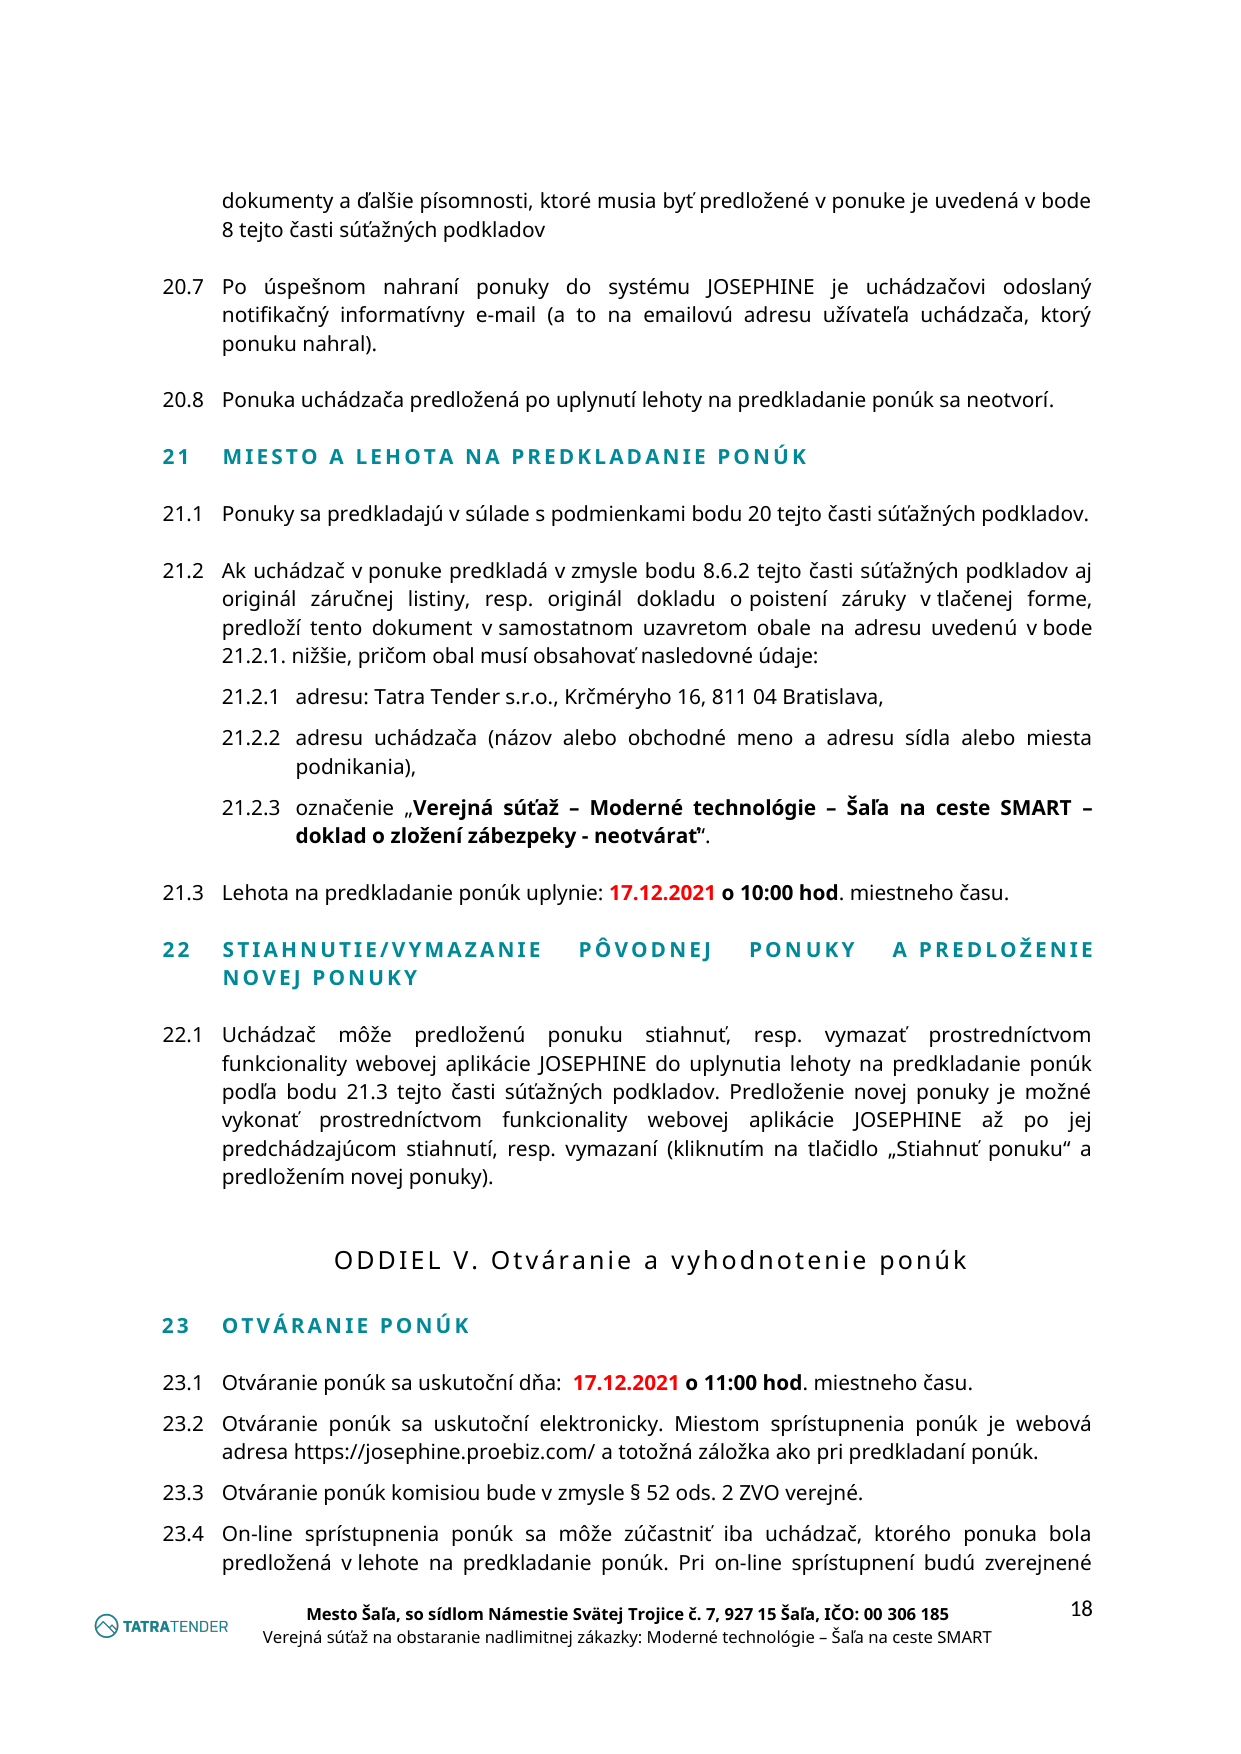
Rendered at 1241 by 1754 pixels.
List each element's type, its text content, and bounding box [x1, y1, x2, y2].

text Otváranie ponúk [162, 1311, 1093, 1339]
text Miesto a lehota na predkladanie ponúk [162, 442, 1093, 471]
subtitle Otváranie ponúk sa uskutoční elektronicky. Miestom sprístupnenia ponúk je webová adresa https://josephine.proebiz.com/ a totožná záložka ako pri predkladaní ponúk. [162, 1409, 1093, 1466]
picture [92, 1602, 239, 1647]
subtitle Otváranie ponúk sa uskutoční dňa: 17.12.2021 o 11:00 hod. miestneho času. [162, 1368, 1093, 1396]
subtitle Otváranie ponúk komisiou bude v zmysle § 52 ods. 2 ZVO verejné. [162, 1478, 1093, 1507]
subtitle Ak uchádzač v ponuke predkladá v zmysle bodu 8.6.2 tejto časti súťažných podkladov aj originál záručnej listiny, resp. originál dokladu o poistení záruky v tlačenej forme, predloží tento dokument v samostatnom uzavretom obale na adresu uvedenú v bode 21.2.1. nižšie, pričom obal musí obsahovať nasledovné údaje: [162, 556, 1093, 670]
subtitle Ponuka uchádzača predložená po uplynutí lehoty na predkladanie ponúk sa neotvorí. [162, 386, 1093, 414]
subtitle Po úspešnom nahraní ponuky do systému JOSEPHINE je uchádzačovi odoslaný notifikačný informatívny e-mail (a to na emailovú adresu užívateľa uchádzača, ktorý ponuku nahral). [162, 272, 1093, 357]
subtitle Lehota na predkladanie ponúk uplynie: 17.12.2021 o 10:00 hod. miestneho času. [162, 878, 1093, 906]
subtitle adresu: Tatra Tender s.r.o., Krčméryho 16, 811 04 Bratislava, [222, 682, 1093, 711]
subtitle Ponuky sa predkladajú v súlade s podmienkami bodu 20 tejto časti súťažných podkladov. [162, 499, 1093, 528]
subtitle označenie „Verejná súťaž – Moderné technológie – Šaľa na ceste SMART – doklad o zložení zábezpeky - neotvárať“. [222, 793, 1093, 849]
text ODDIEL V. Otváranie a vyhodnotenie ponúk [162, 1243, 1093, 1277]
text Stiahnutie/vymazanie pôvodnej ponuky a predloženie novej ponuky [162, 935, 1093, 992]
subtitle Uchádzač môže predloženú ponuku stiahnuť, resp. vymazať prostredníctvom funkcionality webovej aplikácie JOSEPHINE do uplynutia lehoty na predkladanie ponúk podľa bodu 21.3 tejto časti súťažných podkladov. Predloženie novej ponuky je možné vykonať prostredníctvom funkcionality webovej aplikácie JOSEPHINE až po jej predchádzajúcom stiahnutí, resp. vymazaní (kliknutím na tlačidlo „Stiahnuť ponuku“ a predložením novej ponuky). [162, 1020, 1093, 1191]
subtitle adresu uchádzača (názov alebo obchodné meno a adresu sídla alebo miesta podnikania), [222, 723, 1093, 780]
